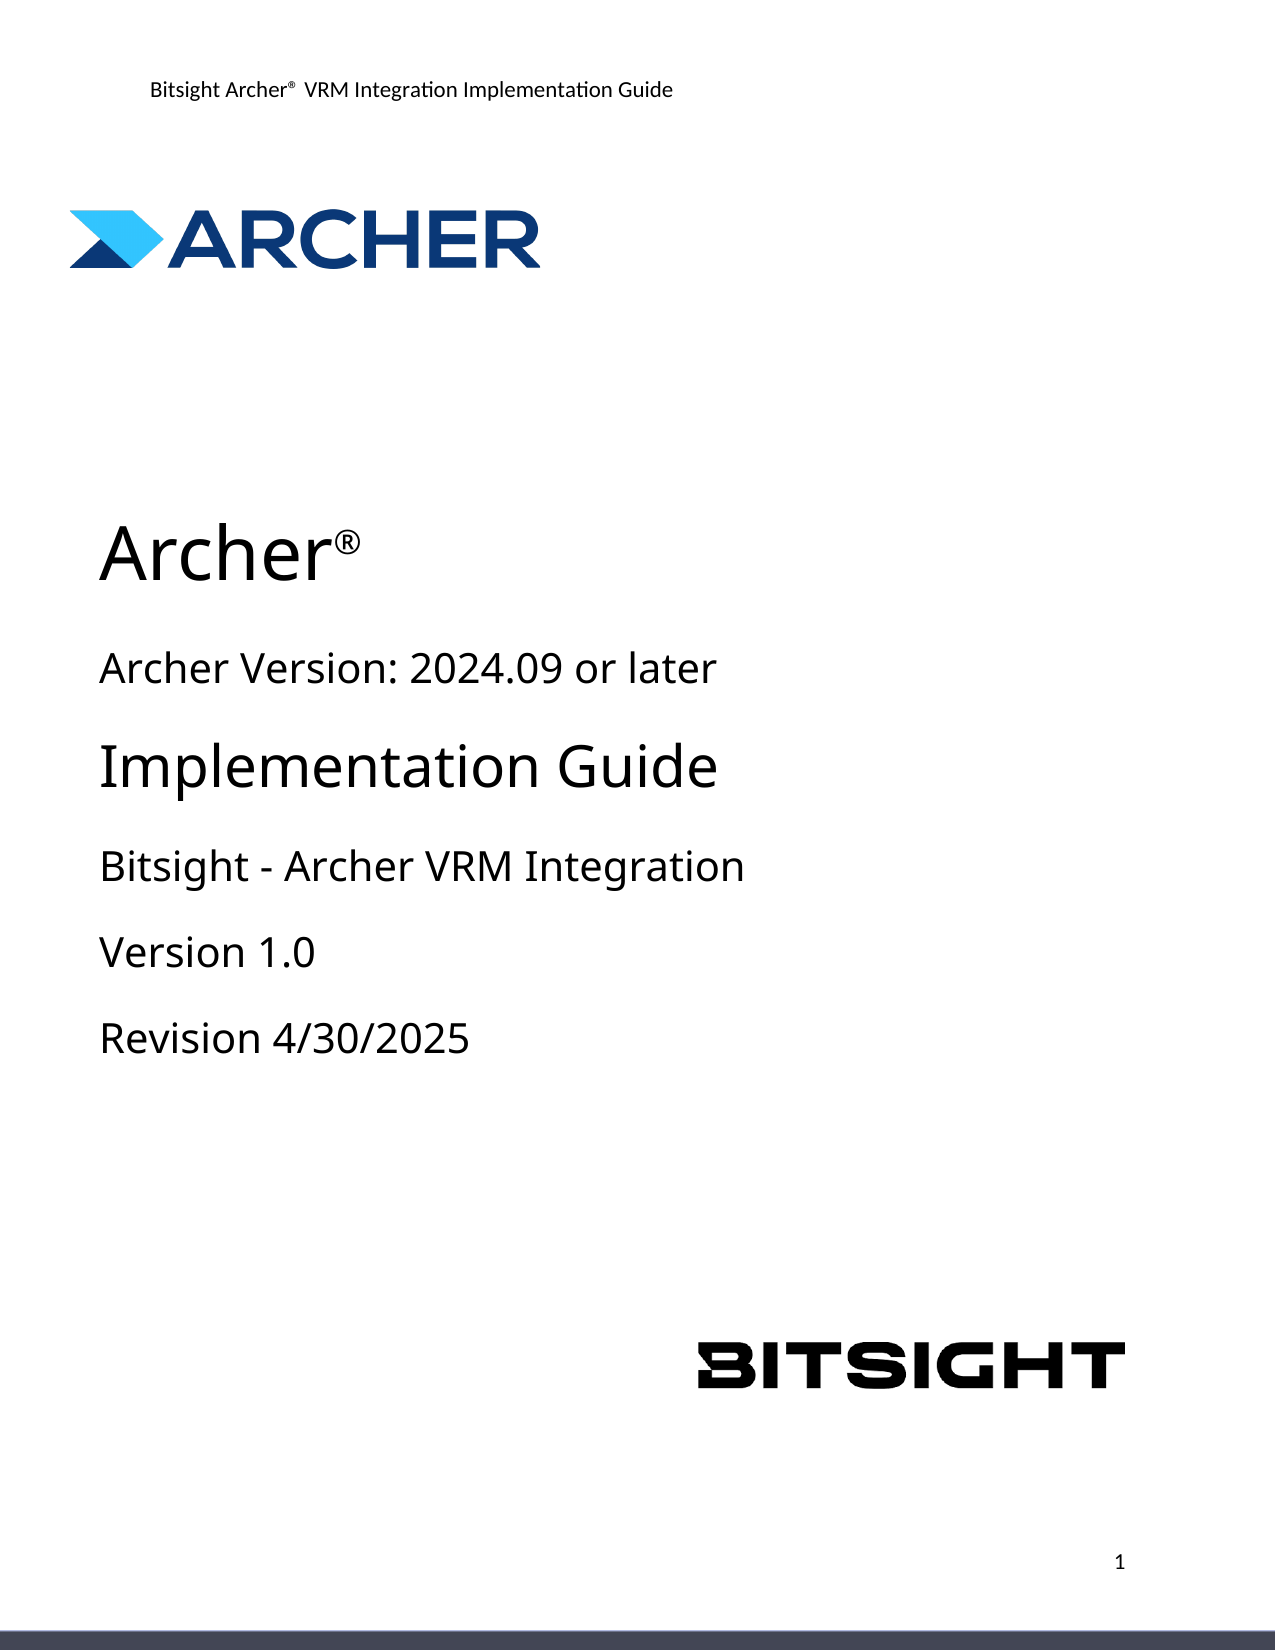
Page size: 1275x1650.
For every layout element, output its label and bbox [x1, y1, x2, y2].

picture [69, 209, 540, 269]
picture [698, 1342, 1125, 1389]
